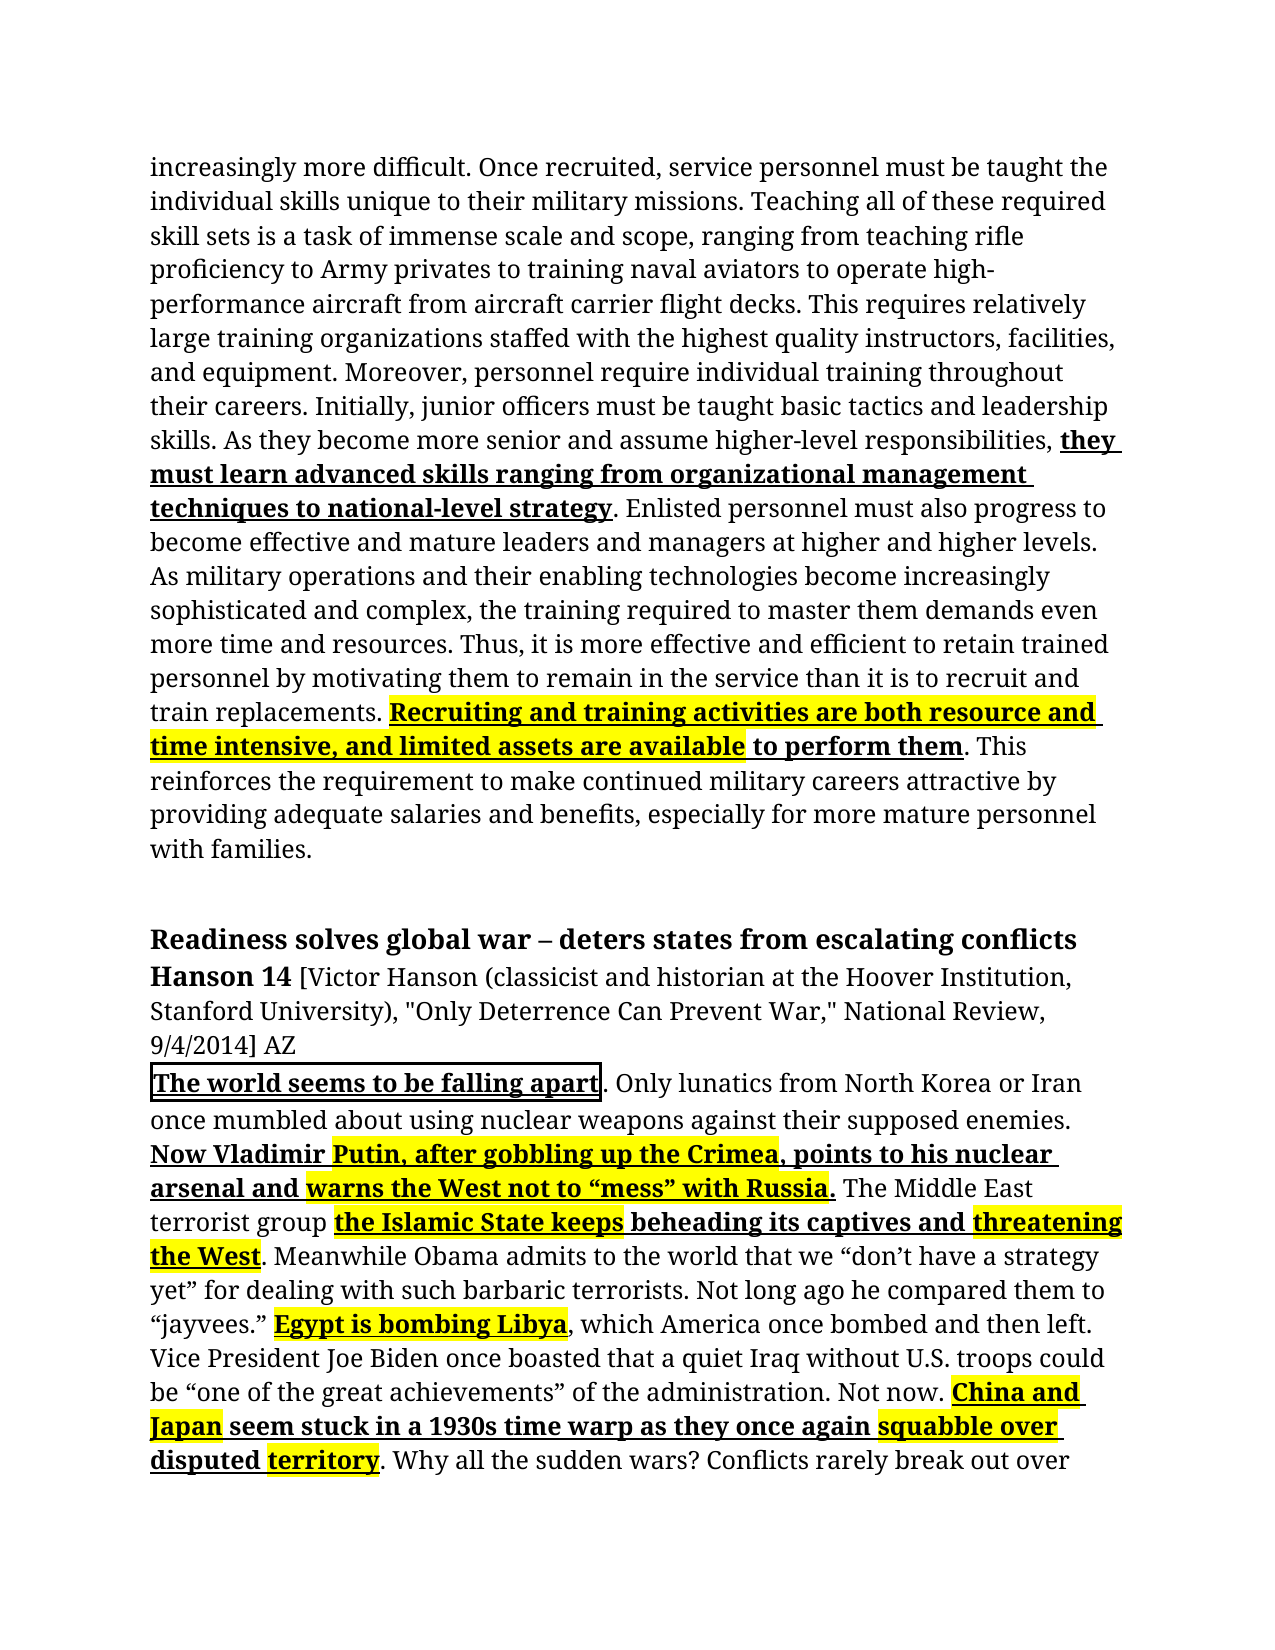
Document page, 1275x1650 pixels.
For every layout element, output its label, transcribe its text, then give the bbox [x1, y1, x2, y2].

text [150, 1062, 1125, 1477]
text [150, 150, 1125, 865]
subtitle Readiness solves global war – deters states from escalating conflicts [150, 920, 1125, 957]
text Hanson 14 [Victor Hanson (classicist and historian at the Hoover Institution, Stanford University), "Only Deterrence Can Prevent War," National Review, 9/4/2014] AZ [150, 957, 1125, 1062]
